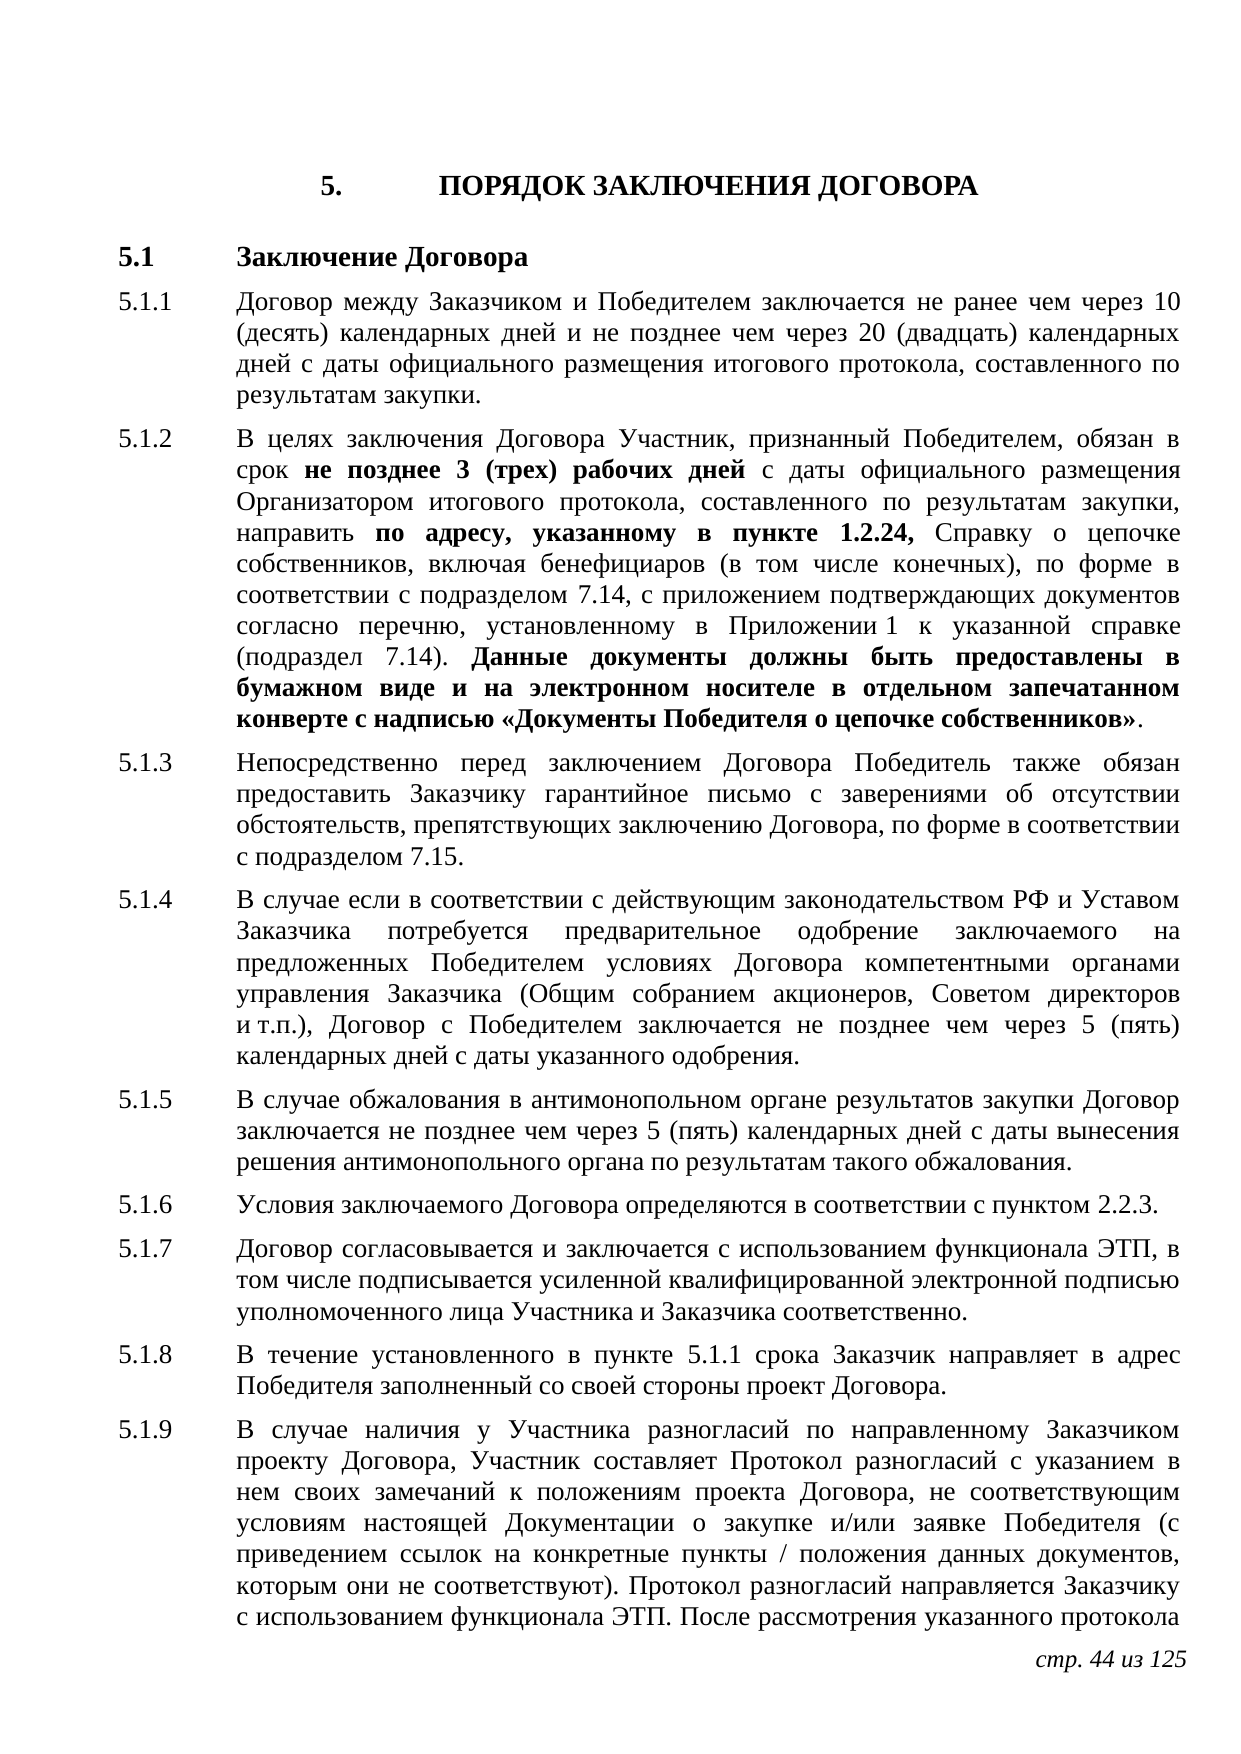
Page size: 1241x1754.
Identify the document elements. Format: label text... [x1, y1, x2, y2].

text В случае обжалования в антимонопольном органе результатов закупки Договор заключается не позднее чем через 5 (пять) календарных дней с даты вынесения решения антимонопольного органа по результатам такого обжалования. [118, 1083, 1181, 1176]
text Непосредственно перед заключением Договора Победитель также обязан предоставить Заказчику гарантийное письмо с заверениями об отсутствии обстоятельств, препятствующих заключению Договора, по форме в соответствии с подразделом 7.15. [118, 746, 1181, 871]
text В случае если в соответствии с действующим законодательством РФ и Уставом Заказчика потребуется предварительное одобрение заключаемого на предложенных Победителем условиях Договора компетентными органами управления Заказчика (Общим собранием акционеров, Советом директоров и т.п.), Договор с Победителем заключается не позднее чем через 5 (пять) календарных дней с даты указанного одобрения. [118, 883, 1181, 1070]
subtitle Заключение Договора [118, 239, 1181, 273]
text В течение установленного в пункте 5.1.1 срока Заказчик направляет в адрес Победителя заполненный со своей стороны проект Договора. [118, 1338, 1181, 1401]
text Договор согласовывается и заключается с использованием функционала ЭТП, в том числе подписывается усиленной квалифицированной электронной подписью уполномоченного лица Участника и Заказчика соответственно. [118, 1232, 1181, 1326]
text Условия заключаемого Договора определяются в соответствии с пунктом 2.2.3. [118, 1189, 1181, 1220]
text В целях заключения Договора Участник, признанный Победителем, обязан в срок не позднее 3 (трех) рабочих дней с даты официального размещения Организатором итогового протокола, составленного по результатам закупки, направить по адресу, указанному в пункте 1.2.24, Справку о цепочке собственников, включая бенефициаров (в том числе конечных), по форме в соответствии с подразделом 7.14, с приложением подтверждающих документов согласно перечню, установленному в Приложении 1 к указанной справке (подраздел 7.14). Данные документы должны быть предоставлены в бумажном виде и на электронном носителе в отдельном запечатанном конверте с надписью «Документы Победителя о цепочке собственников». [118, 422, 1181, 734]
text Договор между Заказчиком и Победителем заключается не ранее чем через 10 (десять) календарных дней и не позднее чем через 20 (двадцать) календарных дней с даты официального размещения итогового протокола, составленного по результатам закупки. [118, 285, 1181, 410]
subtitle ПОРЯДОК ЗАКЛЮЧЕНИЯ ДОГОВОРА [118, 168, 1181, 202]
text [118, 1413, 1181, 1631]
